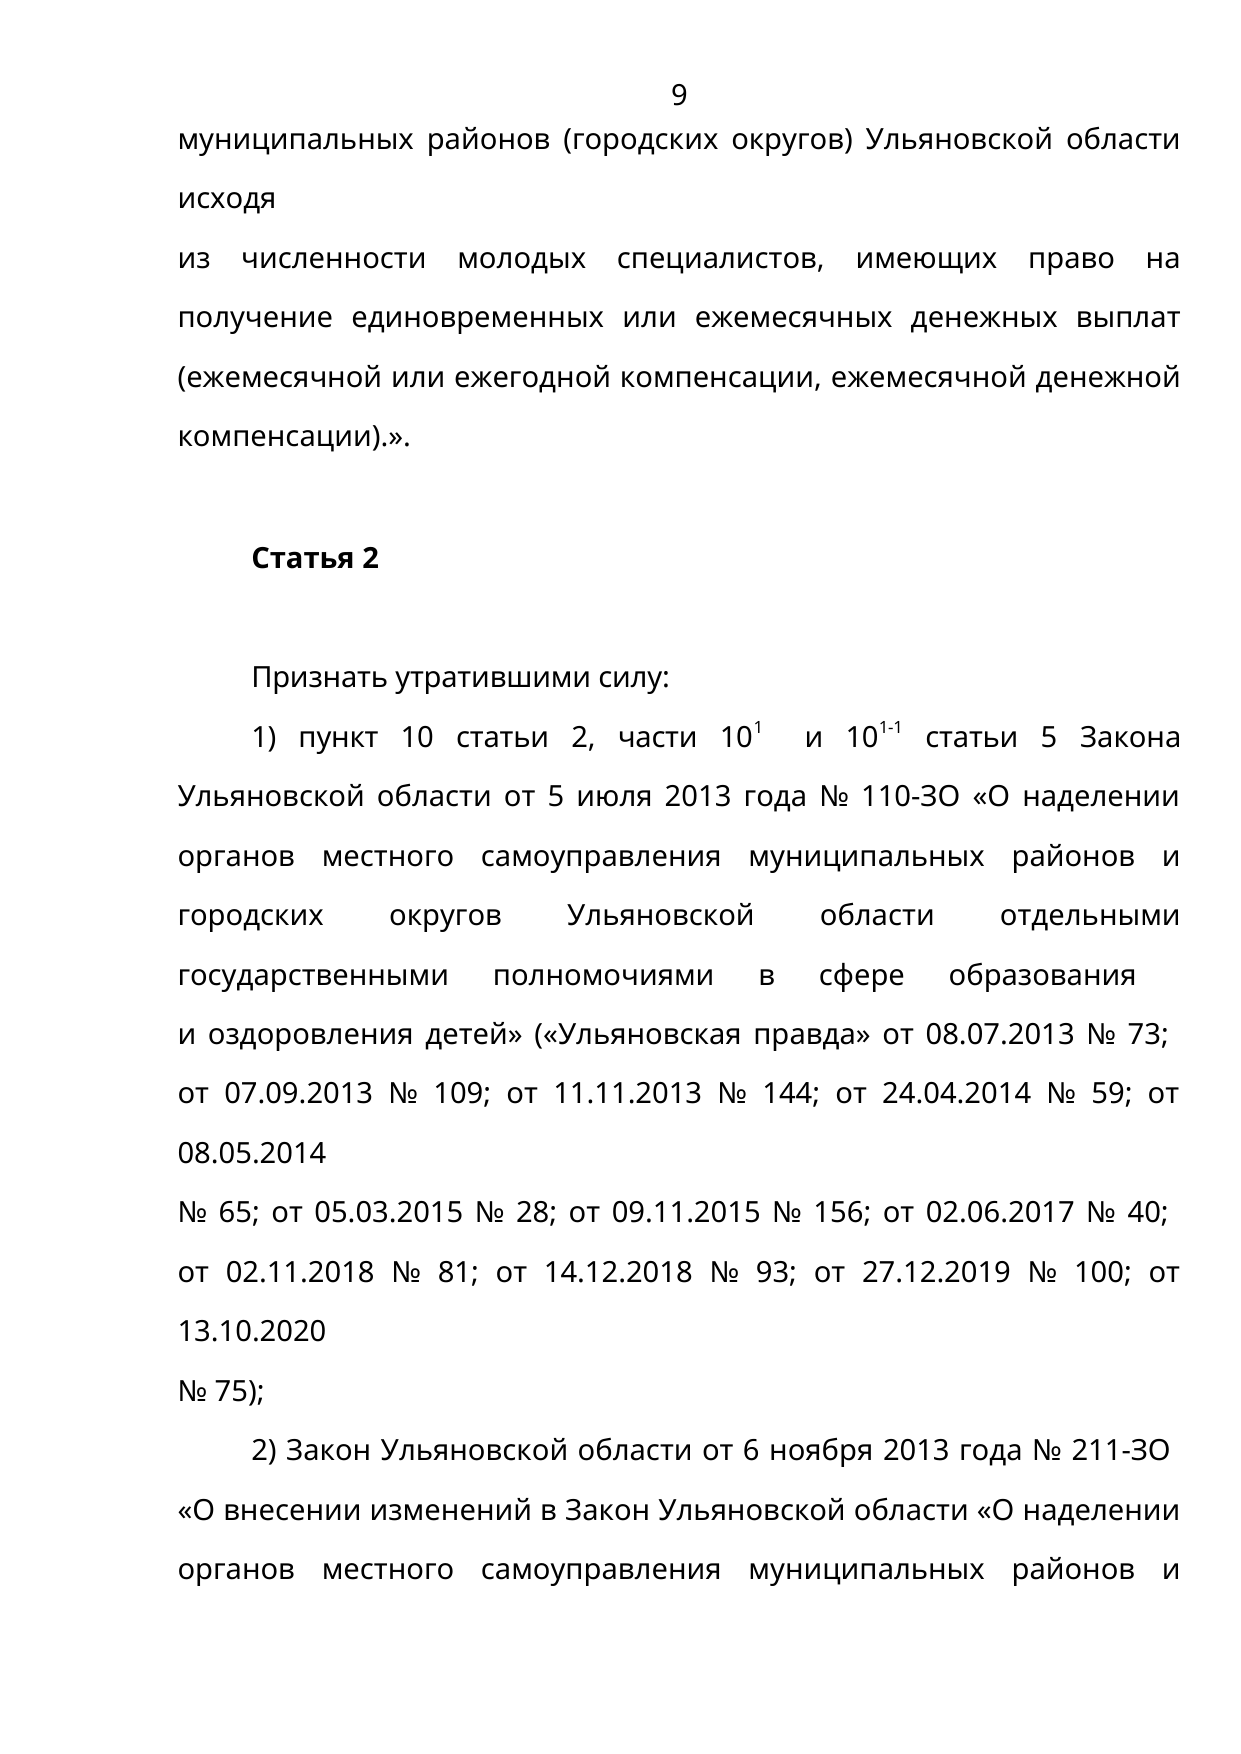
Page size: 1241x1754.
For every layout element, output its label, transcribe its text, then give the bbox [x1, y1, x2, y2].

text Признать утратившими силу: [177, 656, 1181, 696]
text Статья 2 [177, 537, 1181, 577]
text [177, 1430, 1181, 1588]
text 1) пункт 10 статьи 2, части 101 и 101-1 статьи 5 Закона Ульяновской области от 5 июля 2013 года № 110-ЗО «О наделении органов местного самоуправления муниципальных районов и городских округов Ульяновской области отдельными государственными полномочиями в сфере образования и оздоровления детей» («Ульяновская правда» от 08.07.2013 № 73; от 07.09.2013 № 109; от 11.11.2013 № 144; от 24.04.2014 № 59; от 08.05.2014 № 65; от 05.03.2015 № 28; от 09.11.2015 № 156; от 02.06.2017 № 40; от 02.11.2018 № 81; от 14.12.2018 № 93; от 27.12.2019 № 100; от 13.10.2020 № 75); [177, 716, 1181, 1410]
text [177, 118, 1181, 455]
